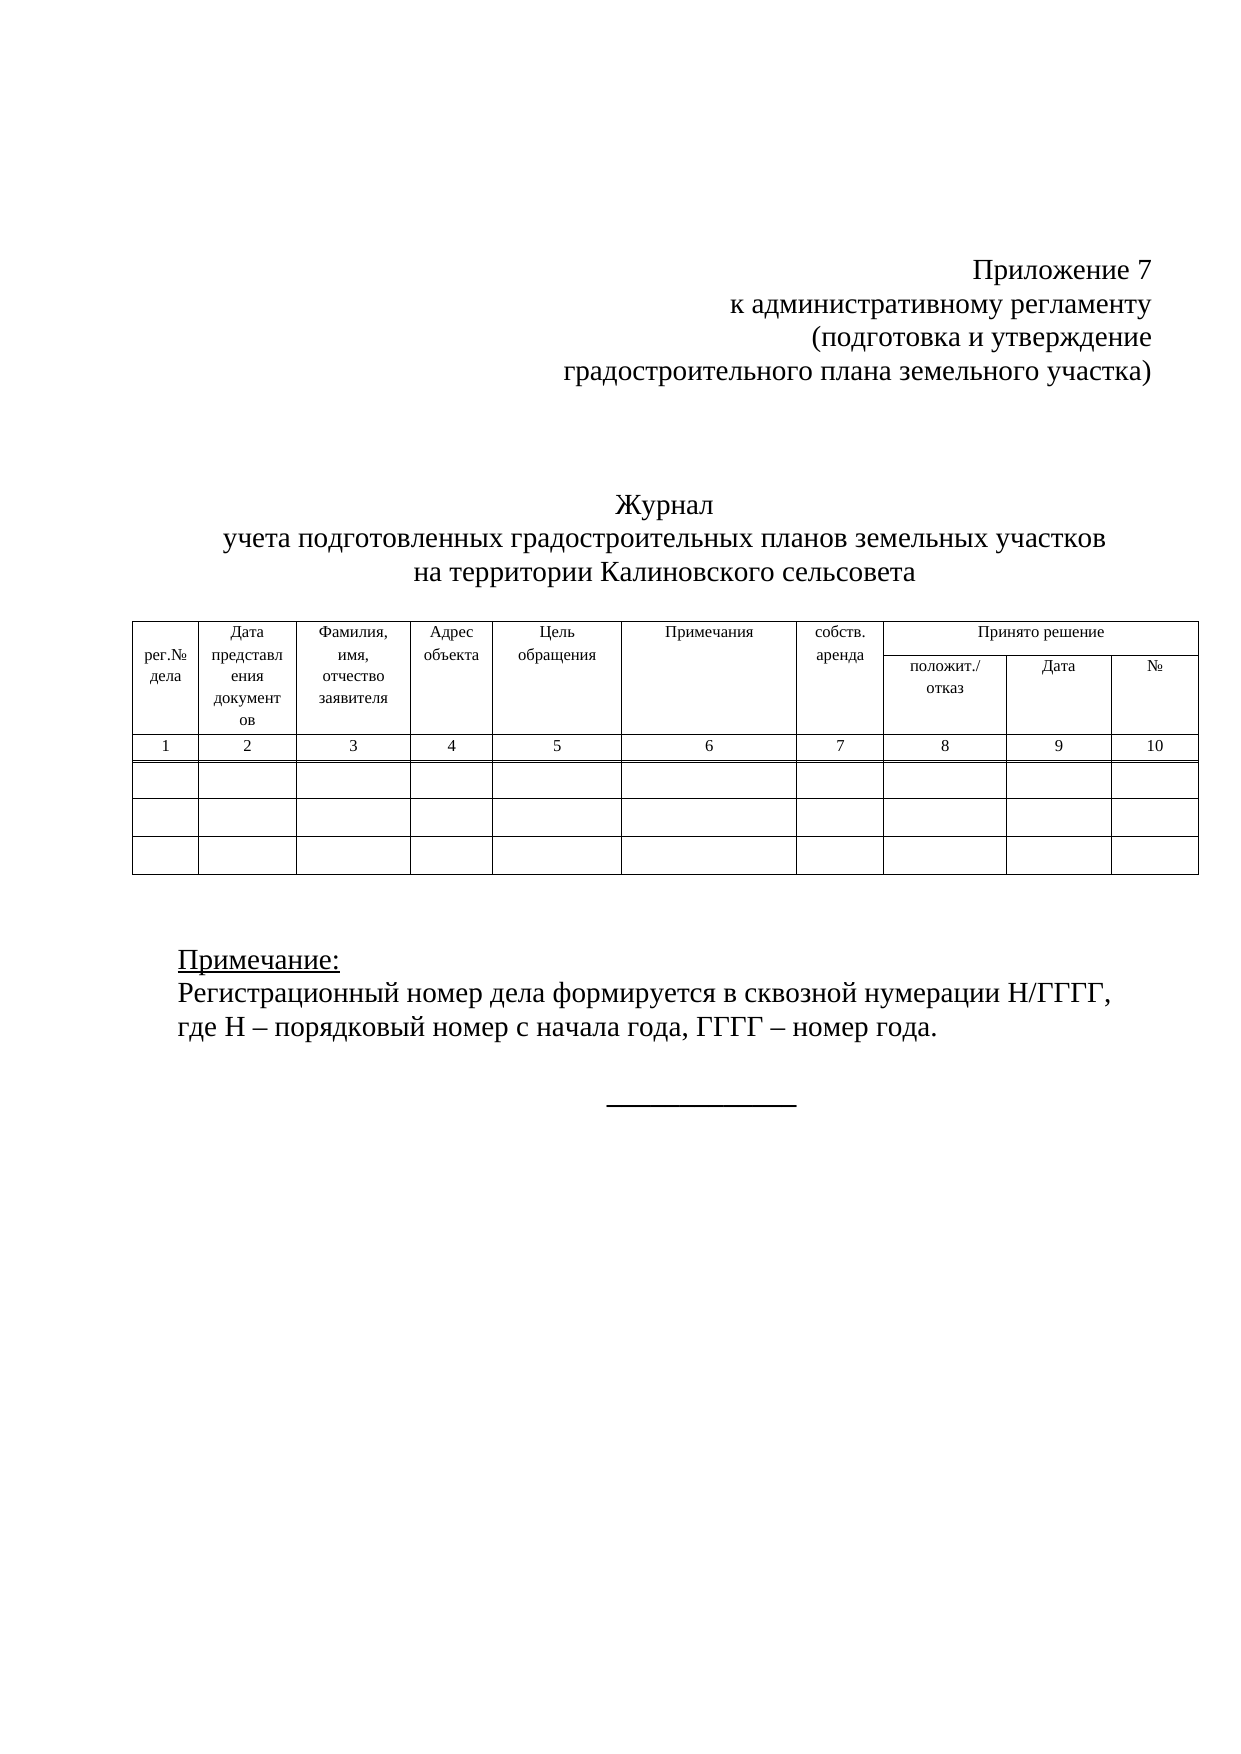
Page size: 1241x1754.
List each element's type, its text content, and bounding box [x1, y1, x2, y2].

table_cell [797, 837, 883, 874]
table_cell [297, 837, 410, 874]
table_cell [493, 837, 621, 874]
table_cell [199, 837, 296, 874]
table_cell [1112, 799, 1198, 836]
table_cell 1 [133, 735, 198, 759]
table_cell [1112, 837, 1198, 874]
table_cell [133, 837, 198, 874]
text на территории Калиновского сельсовета [177, 554, 1152, 588]
table_cell [797, 763, 883, 798]
table_cell [133, 763, 198, 798]
table_cell 4 [411, 735, 492, 759]
table_cell 6 [622, 735, 796, 759]
table_cell [1007, 837, 1111, 874]
table_cell [622, 799, 796, 836]
table_cell Дата [1007, 656, 1111, 734]
table_cell 9 [1007, 735, 1111, 759]
table_header Примечания [622, 622, 796, 734]
table_cell 10 [1112, 735, 1198, 759]
table_cell [1007, 763, 1111, 798]
text градостроительного плана земельного участка) [177, 353, 1152, 386]
text учета подготовленных градостроительных планов земельных участков [177, 521, 1152, 554]
table_cell 3 [297, 735, 410, 759]
text (подготовка и утверждение [177, 319, 1152, 353]
table_cell № [1112, 656, 1198, 734]
table_cell [199, 763, 296, 798]
text к административному регламенту [177, 286, 1152, 319]
table_header Адрес объекта [411, 622, 492, 734]
table_cell 7 [797, 735, 883, 759]
table_cell [493, 799, 621, 836]
table_cell [411, 763, 492, 798]
table_header Дата представления документов [199, 622, 296, 734]
text Примечание: [177, 942, 1152, 976]
table_cell 8 [884, 735, 1006, 759]
table_cell [411, 799, 492, 836]
text Регистрационный номер дела формируется в сквозной нумерации Н/ГГГГ, [177, 976, 1152, 1009]
table_header рег.№ дела [133, 622, 198, 734]
table_header Фамилия, имя, отчество заявителя [297, 622, 410, 734]
table_cell [199, 799, 296, 836]
table_cell [1112, 763, 1198, 798]
table_cell [297, 799, 410, 836]
table_cell [622, 763, 796, 798]
table_cell [884, 837, 1006, 874]
table_cell [884, 763, 1006, 798]
table_cell 5 [493, 735, 621, 759]
table_header собств. аренда [797, 622, 883, 734]
table_cell 2 [199, 735, 296, 759]
text _____________ [177, 1076, 1152, 1110]
table_cell [797, 799, 883, 836]
text Приложение 7 [177, 252, 1152, 286]
table_cell положит./ отказ [884, 656, 1006, 734]
table_cell [493, 763, 621, 798]
text где Н – порядковый номер с начала года, ГГГГ – номер года. [177, 1009, 1152, 1043]
table_cell [411, 837, 492, 874]
table_cell [884, 799, 1006, 836]
table_header Принято решение [884, 622, 1198, 655]
table_cell [297, 763, 410, 798]
text Журнал [177, 487, 1152, 521]
table_cell [1007, 799, 1111, 836]
table_cell [622, 837, 796, 874]
table_header Цель обращения [493, 622, 621, 734]
table_cell [133, 799, 198, 836]
